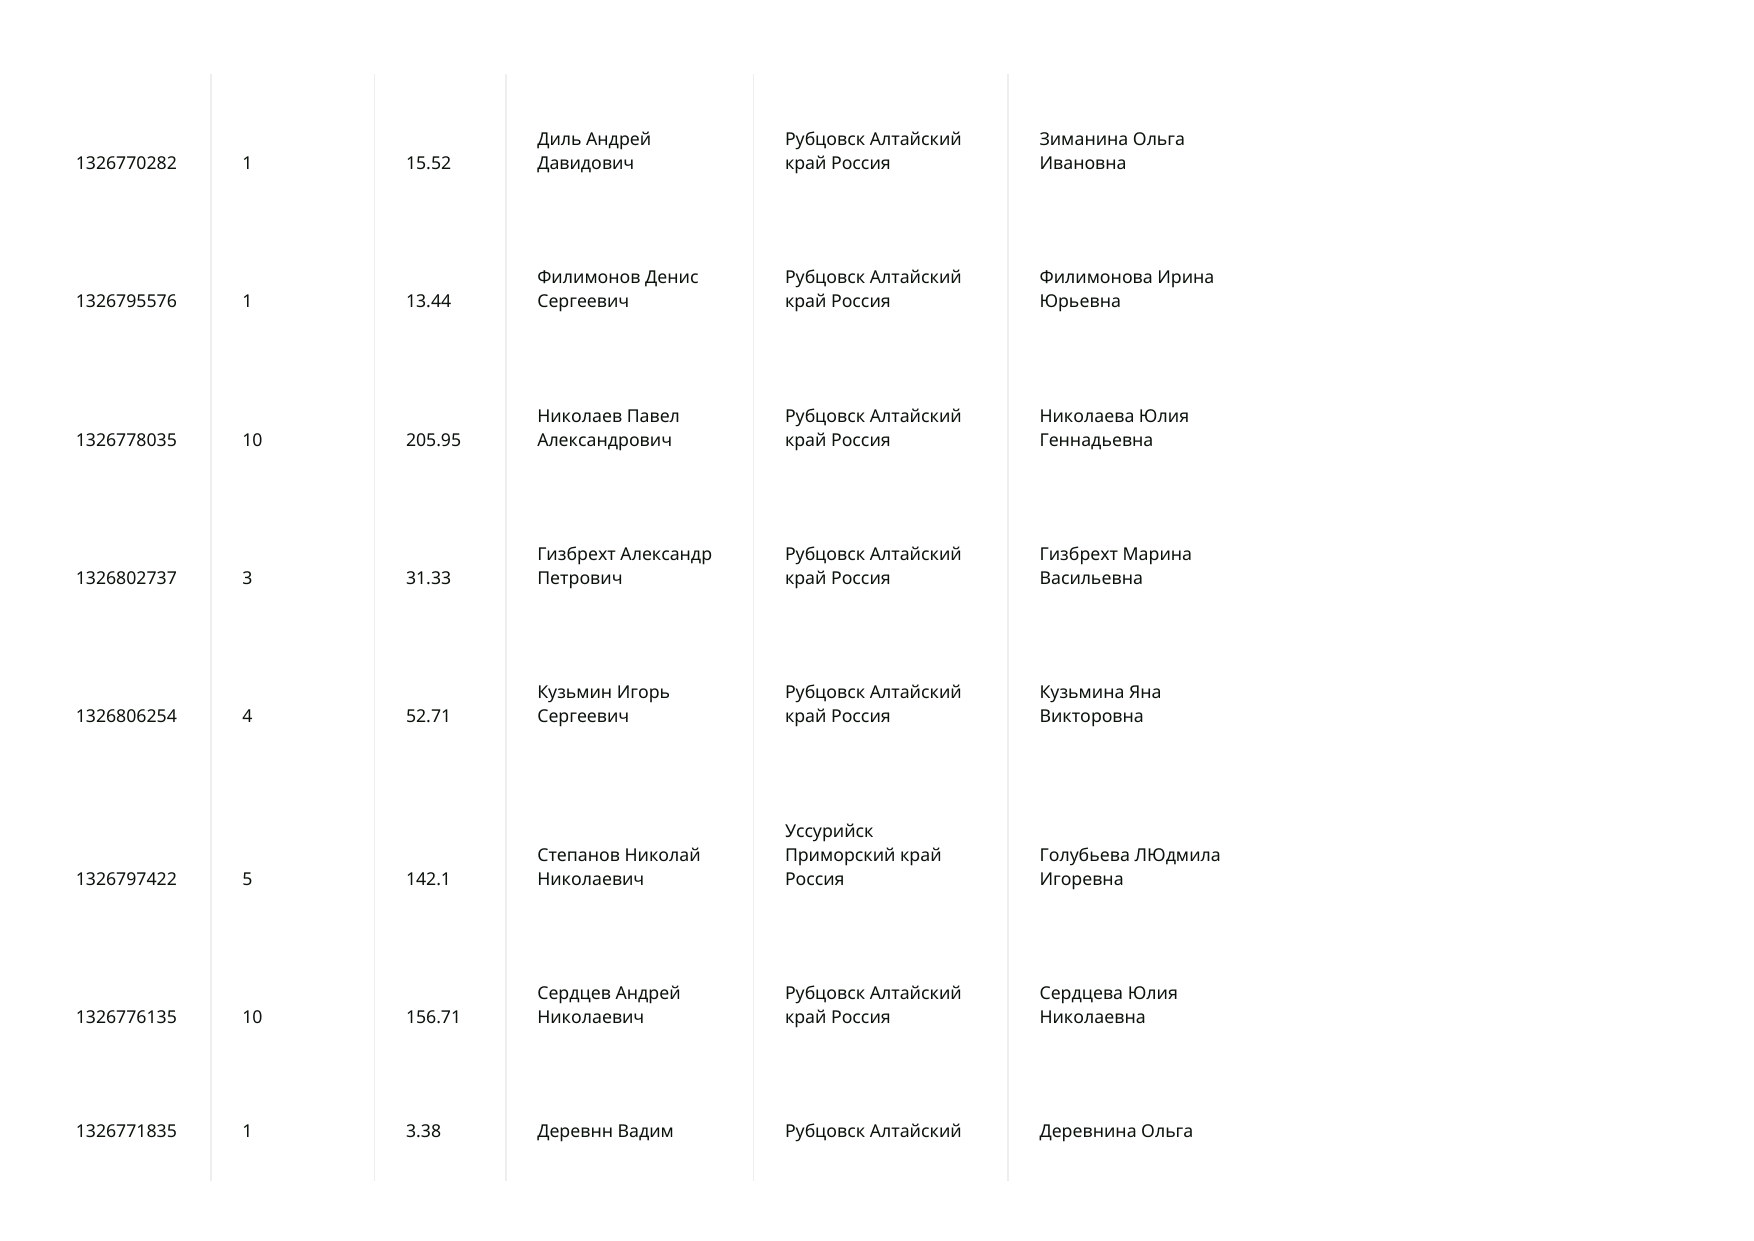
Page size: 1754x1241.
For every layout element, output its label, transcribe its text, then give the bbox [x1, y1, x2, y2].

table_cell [1009, 1066, 1255, 1181]
table_cell Филимонова Ирина Юрьевна [1009, 212, 1255, 351]
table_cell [754, 74, 1007, 212]
table_cell Диль Андрей Давидович [507, 74, 753, 212]
table_cell 205.95 [375, 351, 505, 489]
table_cell 15.52 [375, 74, 505, 212]
table_cell 52.71 [375, 627, 505, 766]
table_cell Рубцовск Алтайский край Россия [754, 627, 1007, 766]
table_cell 156.71 [375, 928, 505, 1066]
table_cell 142.1 [375, 766, 505, 928]
table_cell Уссурийск Приморский край Россия [754, 766, 1007, 928]
table_cell 1 [212, 1066, 374, 1181]
table_cell 1 [212, 212, 374, 351]
table_cell Рубцовск Алтайский край Россия [754, 928, 1007, 1066]
table_cell 1326802737 [44, 489, 210, 627]
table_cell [507, 1066, 753, 1181]
table_cell 4 [212, 627, 374, 766]
table_cell Зиманина Ольга Ивановна [1009, 74, 1255, 212]
table_cell Филимонов Денис Сергеевич [507, 212, 753, 351]
table_cell Степанов Николай Николаевич [507, 766, 753, 928]
table_cell Рубцовск Алтайский край Россия [754, 489, 1007, 627]
table_cell 1326771835 [44, 1066, 210, 1181]
table_cell Гизбрехт Марина Васильевна [1009, 489, 1255, 627]
table_cell Рубцовск Алтайский край Россия [754, 212, 1007, 351]
table_cell Сердцева Юлия Николаевна [1009, 928, 1255, 1066]
table_cell 1 [212, 74, 374, 212]
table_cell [754, 1066, 1007, 1181]
table_cell Николаев Павел Александрович [507, 351, 753, 489]
table_cell 1326778035 [44, 351, 210, 489]
table_cell Николаева Юлия Геннадьевна [1009, 351, 1255, 489]
table_cell 1326806254 [44, 627, 210, 766]
table_cell Сердцев Андрей Николаевич [507, 928, 753, 1066]
table_cell 5 [212, 766, 374, 928]
table_cell 10 [212, 928, 374, 1066]
table_cell Гизбрехт Александр Петрович [507, 489, 753, 627]
table_cell 1326770282 [44, 74, 210, 212]
table_cell 13.44 [375, 212, 505, 351]
table_cell 1326795576 [44, 212, 210, 351]
table_cell 10 [212, 351, 374, 489]
table_cell 3.38 [375, 1066, 505, 1181]
table_cell Голубьева ЛЮдмила Игоревна [1009, 766, 1255, 928]
table_cell 1326797422 [44, 766, 210, 928]
table_cell Кузьмин Игорь Сергеевич [507, 627, 753, 766]
table_cell Кузьмина Яна Викторовна [1009, 627, 1255, 766]
table_cell Рубцовск Алтайский край Россия [754, 351, 1007, 489]
table_cell 31.33 [375, 489, 505, 627]
table_cell 3 [212, 489, 374, 627]
table_cell 1326776135 [44, 928, 210, 1066]
